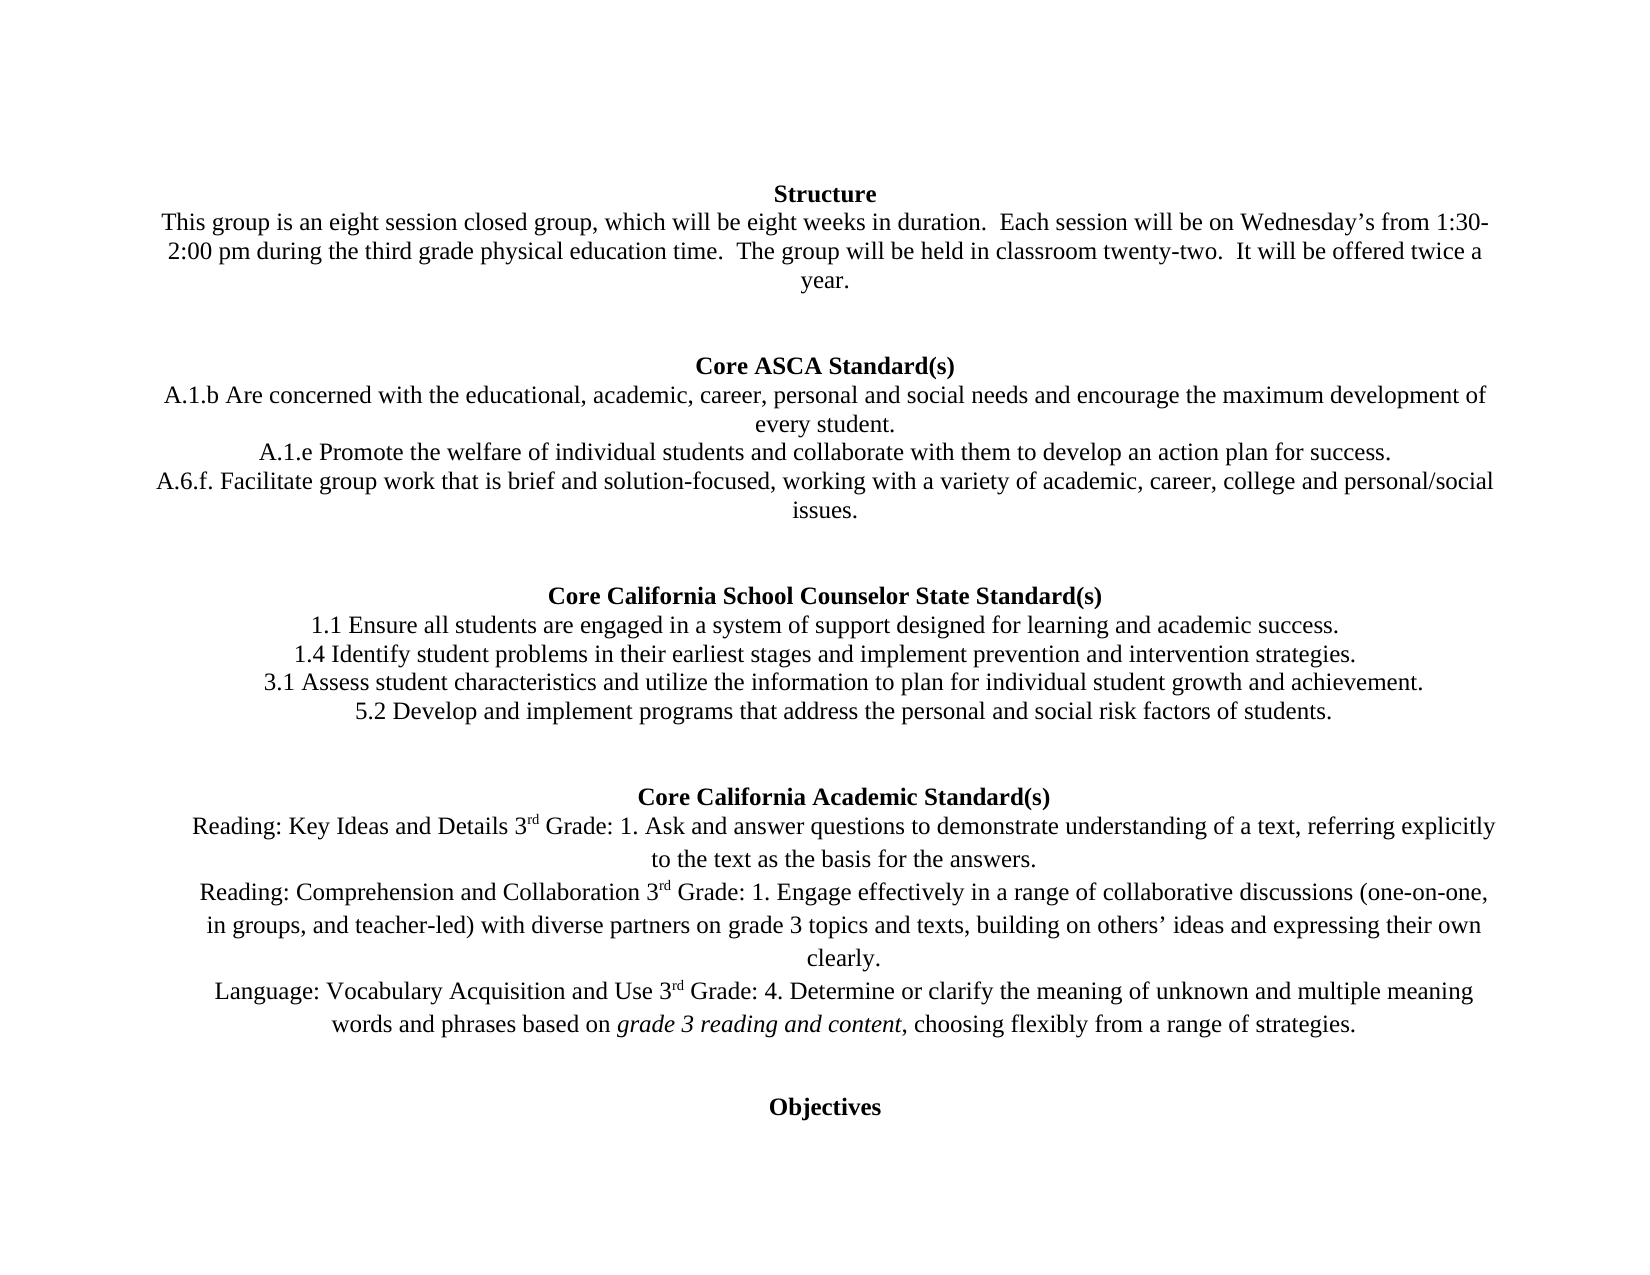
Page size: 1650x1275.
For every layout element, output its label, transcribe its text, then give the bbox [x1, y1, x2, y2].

list Language: Vocabulary Acquisition and Use 3rd Grade: 4. Determine or clarify the meaning of unknown and multiple meaning words and phrases based on grade 3 reading and content, choosing flexibly from a range of strategies. [187, 976, 1500, 1038]
text A.1.e Promote the welfare of individual students and collaborate with them to develop an action plan for success. [150, 437, 1500, 466]
list Core California Academic Standard(s) [187, 782, 1500, 811]
list Identify student problems in their earliest stages and implement prevention and intervention strategies. [150, 639, 1500, 667]
text Objectives [150, 1092, 1500, 1121]
list 5.2 Develop and implement programs that address the personal and social risk factors of students. [187, 696, 1500, 725]
text A.1.b Are concerned with the educational, academic, career, personal and social needs and encourage the maximum development of every student. [150, 380, 1500, 437]
text A.6.f. Facilitate group work that is brief and solution-focused, working with a variety of academic, career, college and personal/social issues. [150, 466, 1500, 524]
text Core ASCA Standard(s) [150, 351, 1500, 380]
text This group is an eight session closed group, which will be eight weeks in duration. Each session will be on Wednesday’s from 1:30-2:00 pm during the third grade physical education time. The group will be held in classroom twenty-two. It will be offered twice a year. [150, 207, 1500, 294]
list 3.1 Assess student characteristics and utilize the information to plan for individual student growth and achievement. [187, 667, 1500, 696]
list Ensure all students are engaged in a system of support designed for learning and academic success. [150, 610, 1500, 639]
text Structure [150, 179, 1500, 207]
list Reading: Key Ideas and Details 3rd Grade: 1. Ask and answer questions to demonstrate understanding of a text, referring explicitly to the text as the basis for the answers. [187, 811, 1500, 873]
text Core California School Counselor State Standard(s) [150, 581, 1500, 610]
list Reading: Comprehension and Collaboration 3rd Grade: 1. Engage effectively in a range of collaborative discussions (one-on-one, in groups, and teacher-led) with diverse partners on grade 3 topics and texts, building on others’ ideas and expressing their own clearly. [187, 877, 1500, 972]
